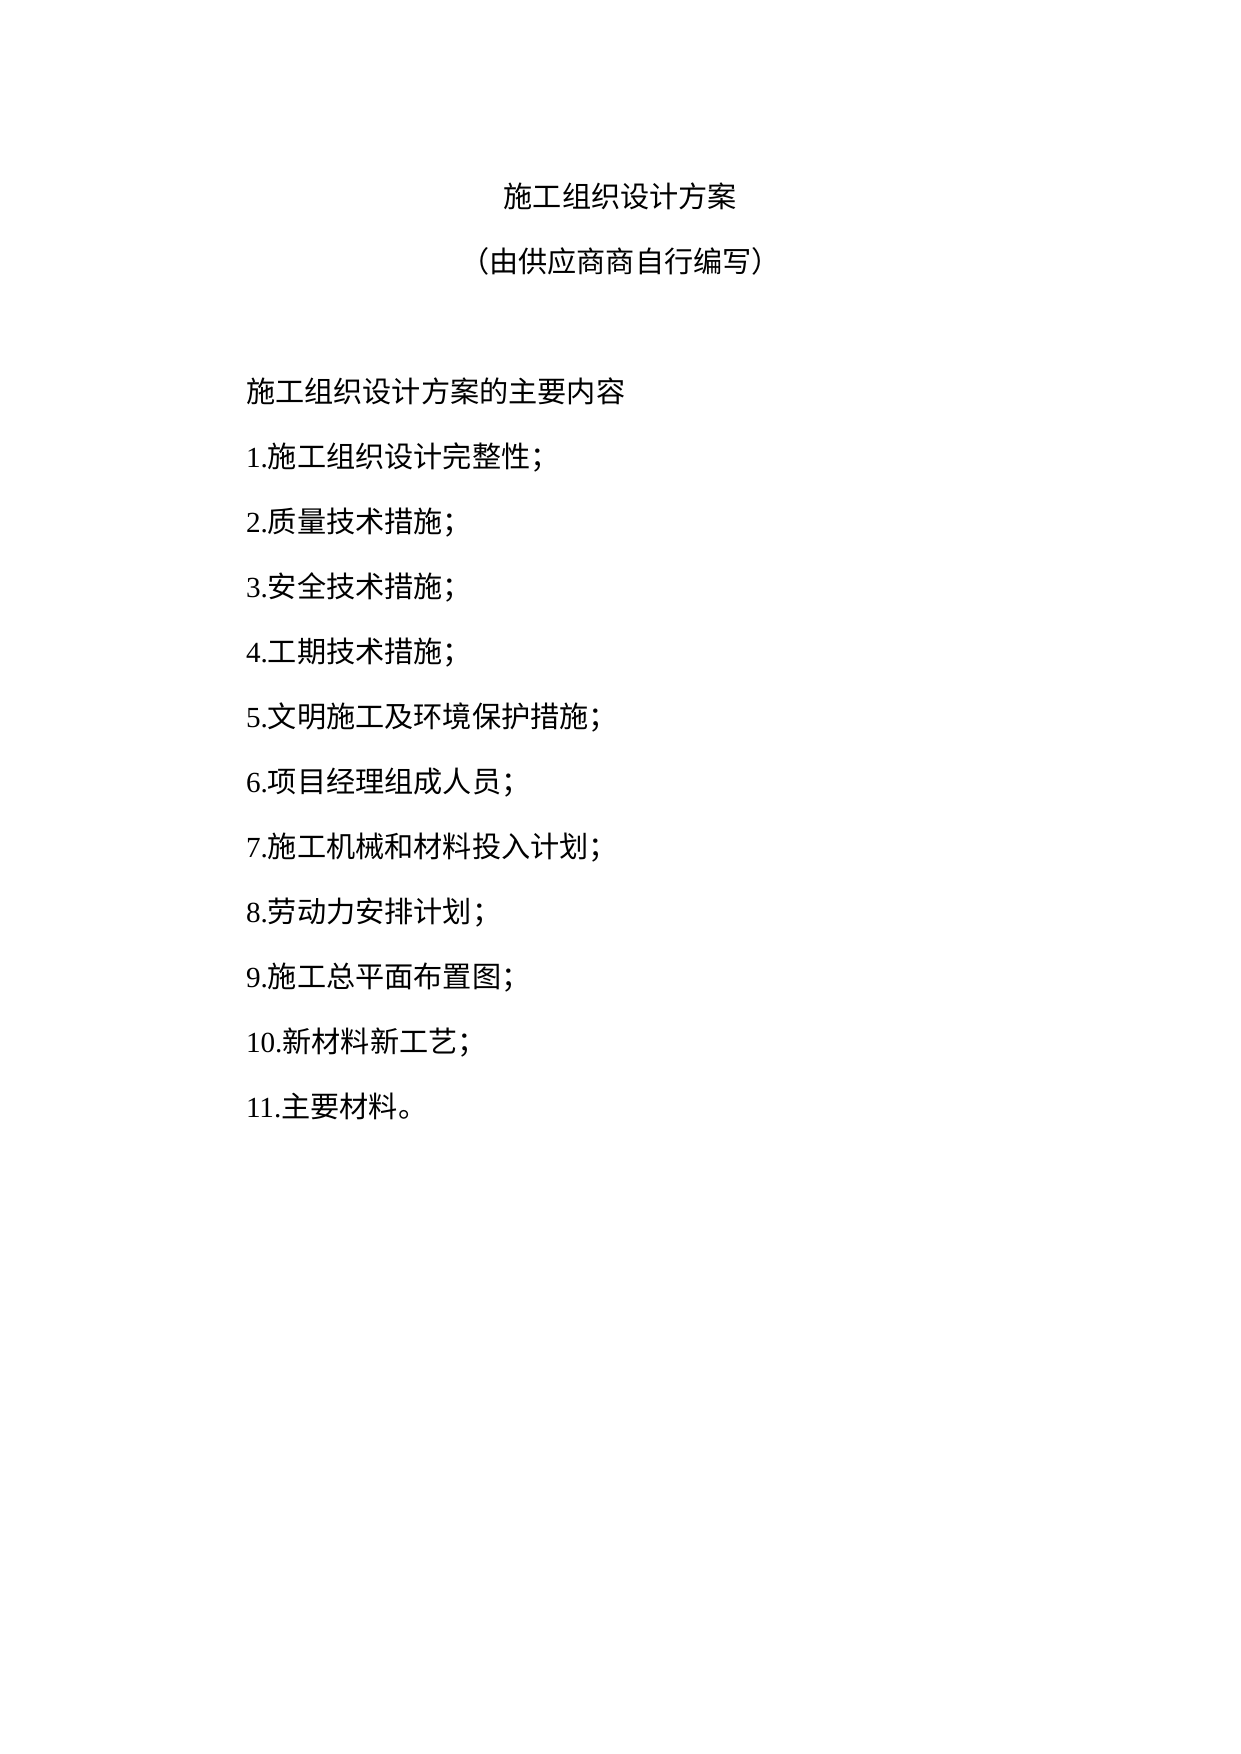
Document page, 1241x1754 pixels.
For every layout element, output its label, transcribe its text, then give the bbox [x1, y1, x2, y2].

text 8.劳动力安排计划； [187, 877, 1053, 942]
text 2.质量技术措施； [187, 487, 1053, 552]
text 施工组织设计方案 [187, 162, 1053, 227]
text 3.安全技术措施； [187, 552, 1053, 617]
text 11.主要材料。 [187, 1072, 1053, 1137]
text 9.施工总平面布置图； [187, 942, 1053, 1007]
text 施工组织设计方案的主要内容 [187, 357, 1053, 422]
text 4.工期技术措施； [187, 617, 1053, 682]
text （由供应商商自行编写） [187, 227, 1053, 292]
text 7.施工机械和材料投入计划； [187, 812, 1053, 877]
text 10.新材料新工艺； [187, 1007, 1053, 1072]
text 6.项目经理组成人员； [187, 747, 1053, 812]
text 5.文明施工及环境保护措施； [187, 682, 1053, 747]
text 1.施工组织设计完整性； [187, 422, 1053, 487]
